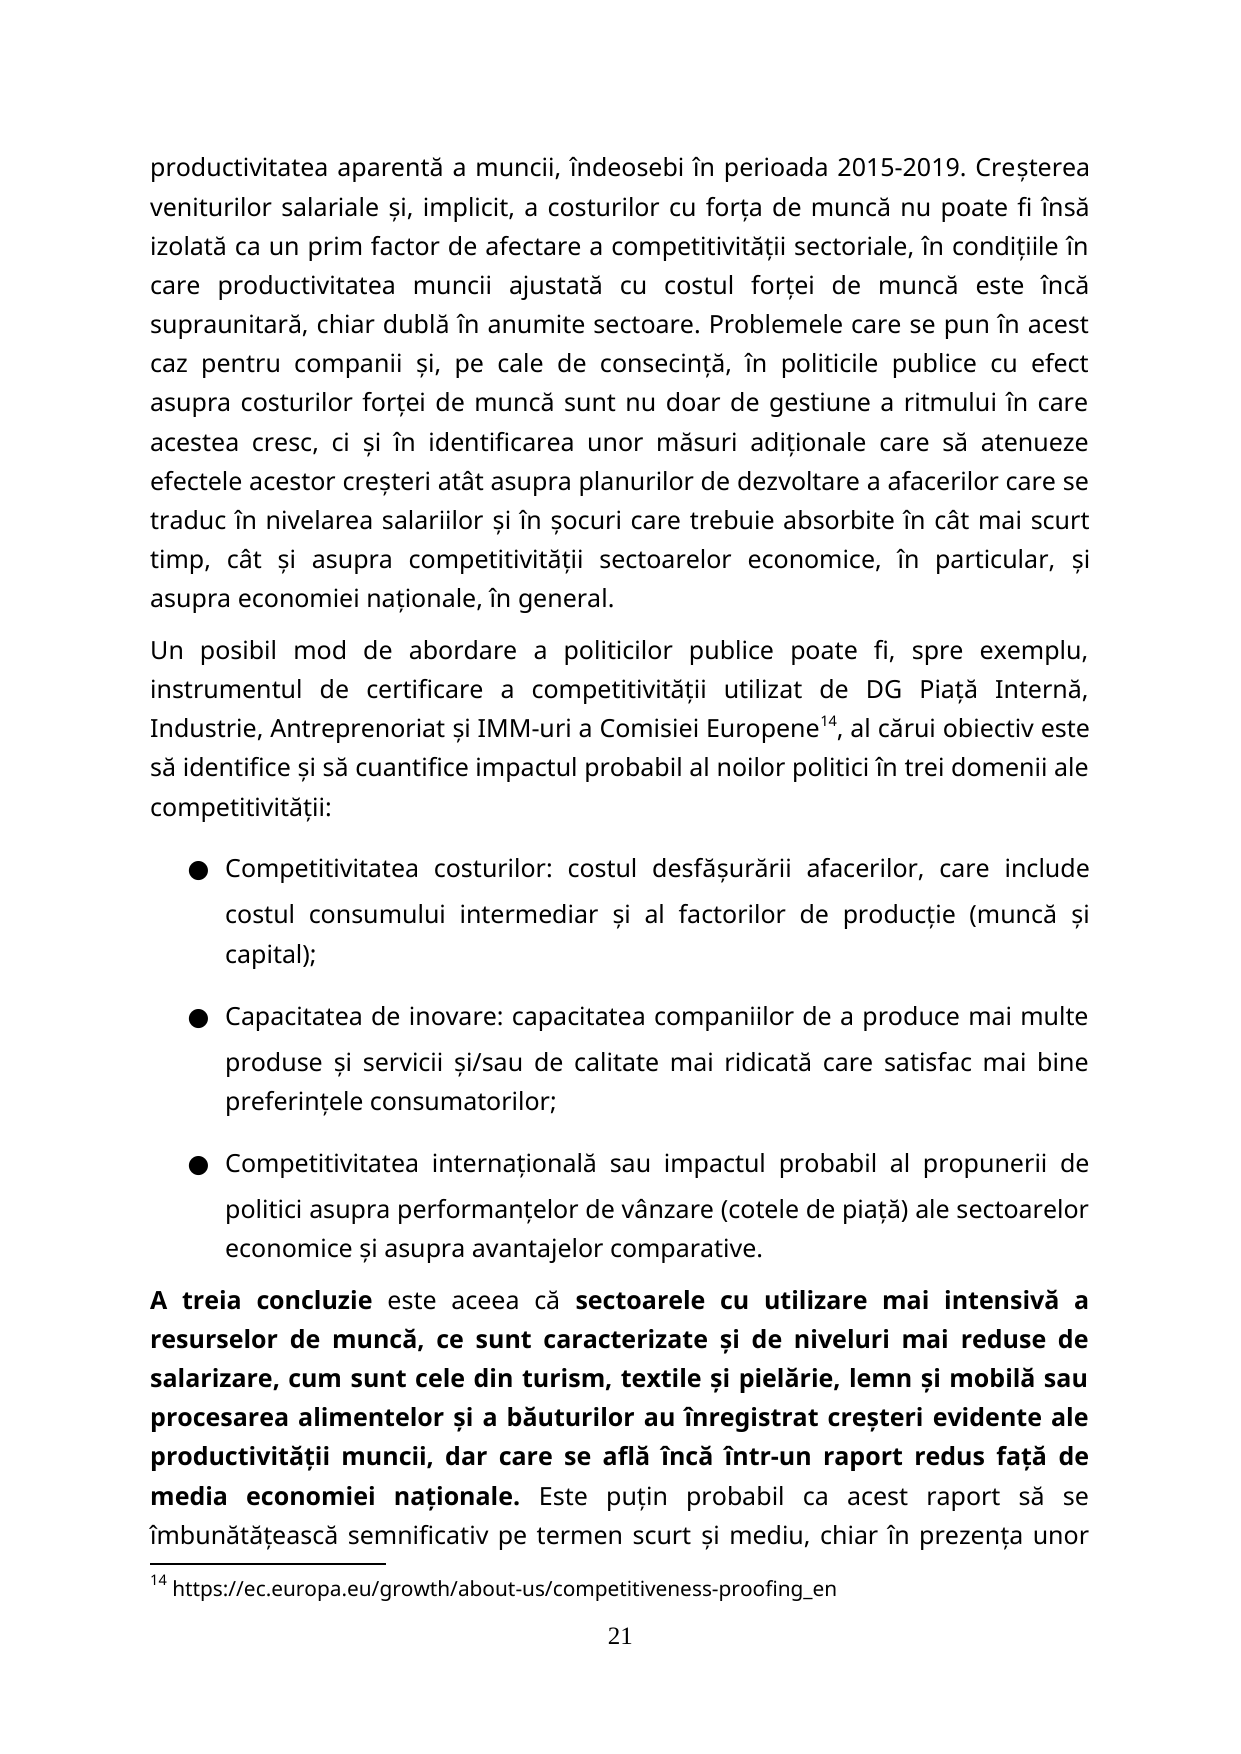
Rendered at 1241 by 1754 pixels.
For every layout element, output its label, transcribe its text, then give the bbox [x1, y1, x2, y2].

list Competitivitatea internațională sau impactul probabil al propunerii de politici asupra performanțelor de vânzare (cotele de piață) ale sectoarelor economice și asupra avantajelor comparative. [187, 1135, 1090, 1265]
list Capacitatea de inovare: capacitatea companiilor de a produce mai multe produse și servicii și/sau de calitate mai ridicată care satisfac mai bine preferințele consumatorilor; [187, 988, 1090, 1118]
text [150, 150, 1090, 615]
text Un posibil mod de abordare a politicilor publice poate fi, spre exemplu, instrumentul de certificare a competitivității utilizat de DG Piață Internă, Industrie, Antreprenoriat și IMM-uri a Comisiei Europene, al cărui obiectiv este să identifice și să cuantifice impactul probabil al noilor politici în trei domenii ale competitivității: [150, 632, 1090, 823]
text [150, 1282, 1090, 1551]
list Competitivitatea costurilor: costul desfășurării afacerilor, care include costul consumului intermediar și al factorilor de producție (muncă și capital); [187, 841, 1090, 970]
